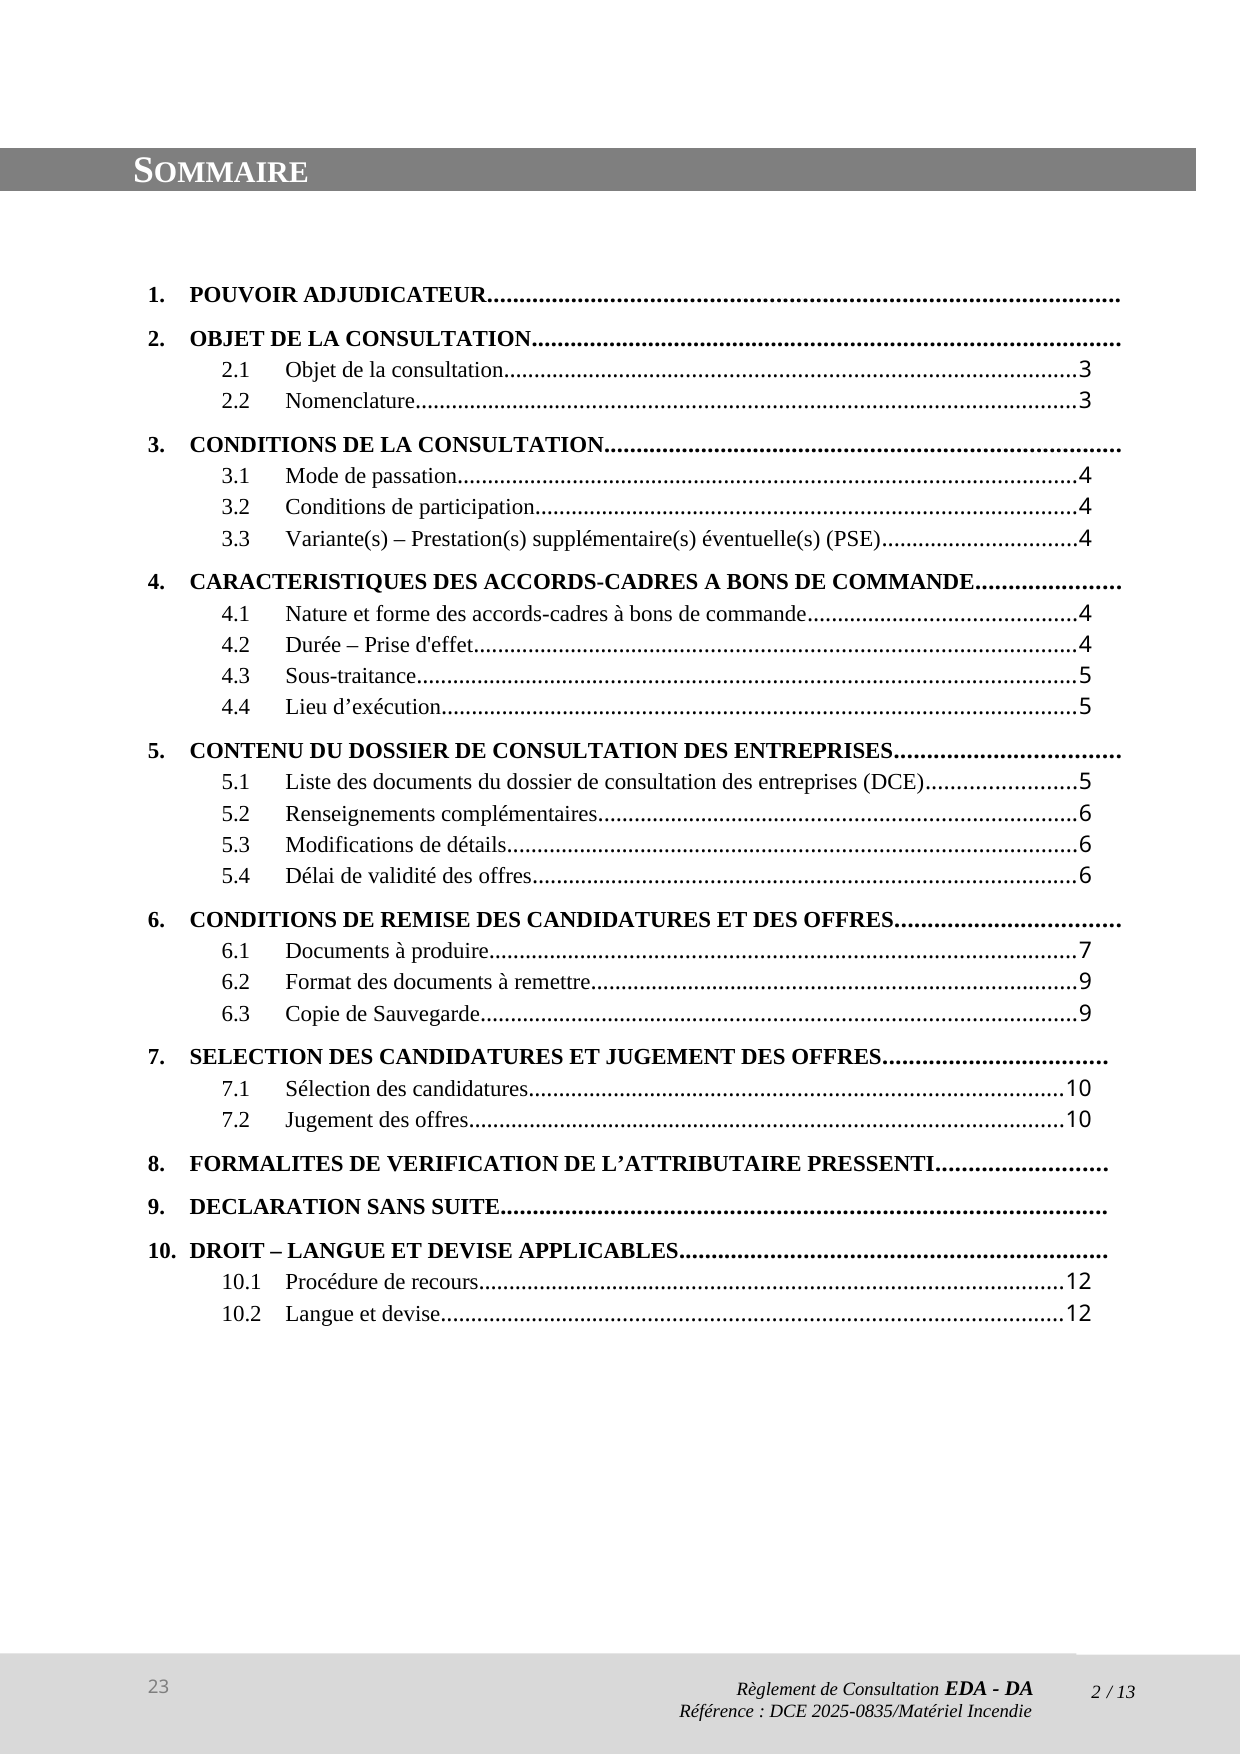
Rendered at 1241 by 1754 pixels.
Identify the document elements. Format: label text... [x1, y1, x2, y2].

text 9. DECLARATION SANS SUITE 12 [148, 1190, 1093, 1222]
text 3.2 Conditions de participation 4 [221, 490, 1093, 522]
text 2.1 Objet de la consultation 3 [221, 353, 1093, 384]
text 10.2 Langue et devise 12 [221, 1297, 1093, 1328]
text 3.3 Variante(s) – Prestation(s) supplémentaire(s) éventuelle(s) (PSE) 4 [221, 522, 1093, 553]
text 4.4 Lieu d’exécution 5 [221, 690, 1093, 722]
text 4.3 Sous-traitance 5 [221, 659, 1093, 690]
text 2. OBJET DE LA CONSULTATION 3 [148, 322, 1093, 353]
text 5.2 Renseignements complémentaires 6 [221, 797, 1093, 828]
text Sommaire [0, 148, 1196, 191]
text 5.3 Modifications de détails 6 [221, 828, 1093, 859]
text 6.3 Copie de Sauvegarde 9 [221, 997, 1093, 1028]
text 4. CARACTERISTIQUES DES ACCORDS-CADRES A BONS DE COMMANDE 4 [148, 565, 1093, 597]
text 3. CONDITIONS DE LA CONSULTATION 4 [148, 428, 1093, 459]
text 5. CONTENU DU DOSSIER DE CONSULTATION DES ENTREPRISES 5 [148, 734, 1093, 765]
text 10.1 Procédure de recours 12 [221, 1265, 1093, 1297]
text 6.1 Documents à produire 7 [221, 934, 1093, 965]
text 7.1 Sélection des candidatures 10 [221, 1072, 1093, 1103]
text 6. CONDITIONS DE REMISE DES CANDIDATURES ET DES OFFRES 7 [148, 903, 1093, 934]
text 1. POUVOIR ADJUDICATEUR 3 [148, 278, 1093, 309]
text 3.1 Mode de passation 4 [221, 459, 1093, 490]
text 4.2 Durée – Prise d'effet 4 [221, 628, 1093, 659]
text 8. FORMALITES DE VERIFICATION DE L’ATTRIBUTAIRE PRESSENTI 11 [148, 1147, 1093, 1178]
text 7. SELECTION DES CANDIDATURES ET JUGEMENT DES OFFRES 10 [148, 1040, 1093, 1072]
text 4.1 Nature et forme des accords-cadres à bons de commande 4 [221, 597, 1093, 628]
text 5.4 Délai de validité des offres 6 [221, 859, 1093, 890]
text 6.2 Format des documents à remettre 9 [221, 965, 1093, 997]
text 2.2 Nomenclature 3 [221, 384, 1093, 415]
text 5.1 Liste des documents du dossier de consultation des entreprises (DCE) 5 [221, 765, 1093, 797]
text 7.2 Jugement des offres 10 [221, 1103, 1093, 1134]
text 10. DROIT – LANGUE ET DEVISE APPLICABLES 12 [148, 1234, 1093, 1265]
